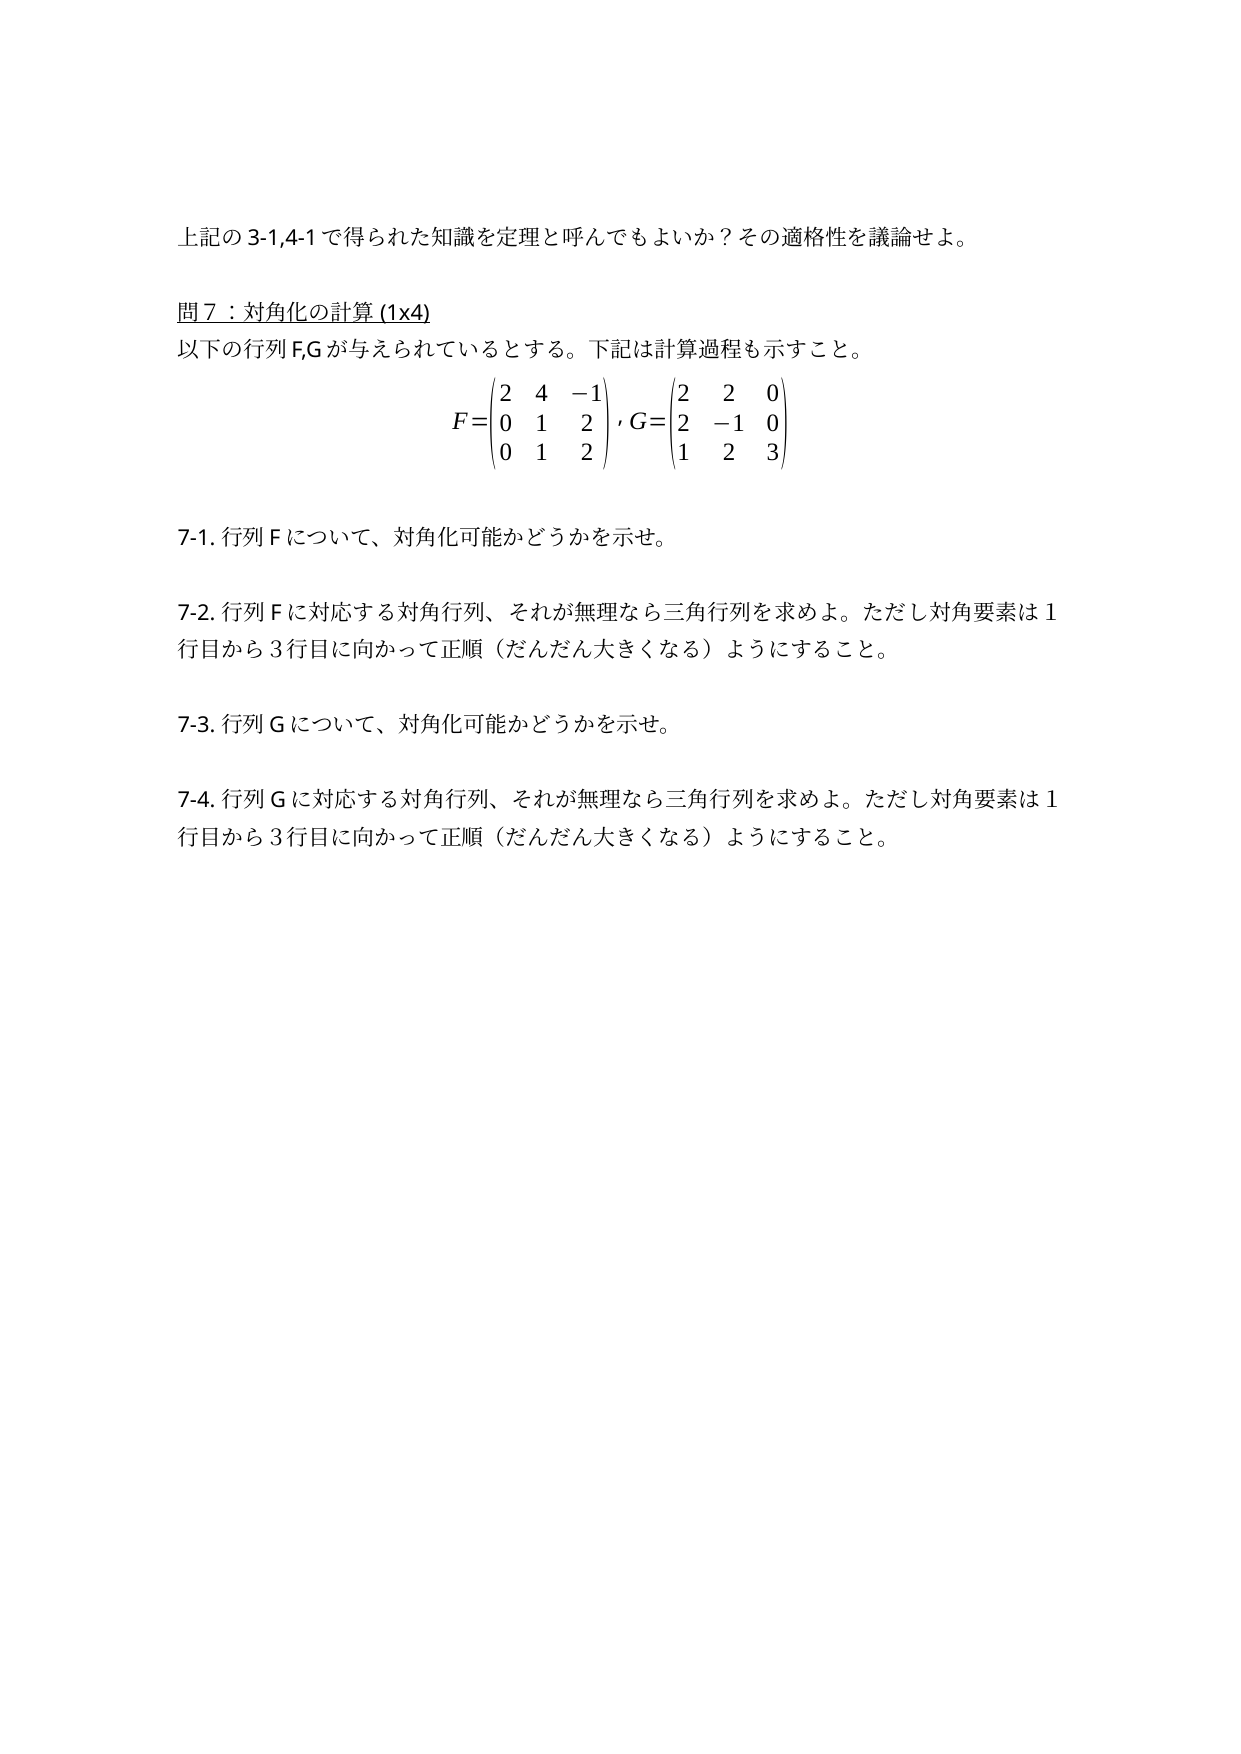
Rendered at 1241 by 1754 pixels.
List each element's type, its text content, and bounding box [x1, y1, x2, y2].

text 7-2. 行列Fに対応する対角行列、それが無理なら三角行列を求めよ。ただし対角要素は１行目から３行目に向かって正順（だんだん大きくなる）ようにすること。 [177, 592, 1063, 667]
text 問７：対角化の計算 (1x4) [177, 292, 1063, 329]
text 上記の3-1,4-1で得られた知識を定理と呼んでもよいか？その適格性を議論せよ。 [177, 217, 1063, 254]
text 7-4. 行列Gに対応する対角行列、それが無理なら三角行列を求めよ。ただし対角要素は１行目から３行目に向かって正順（だんだん大きくなる）ようにすること。 [177, 779, 1063, 854]
text , [177, 367, 1063, 479]
text 7-1. 行列Fについて、対角化可能かどうかを示せ。 [177, 517, 1063, 554]
text 7-3. 行列Gについて、対角化可能かどうかを示せ。 [177, 704, 1063, 742]
text 以下の行列F,Gが与えられているとする。下記は計算過程も示すこと。 [177, 329, 1063, 367]
